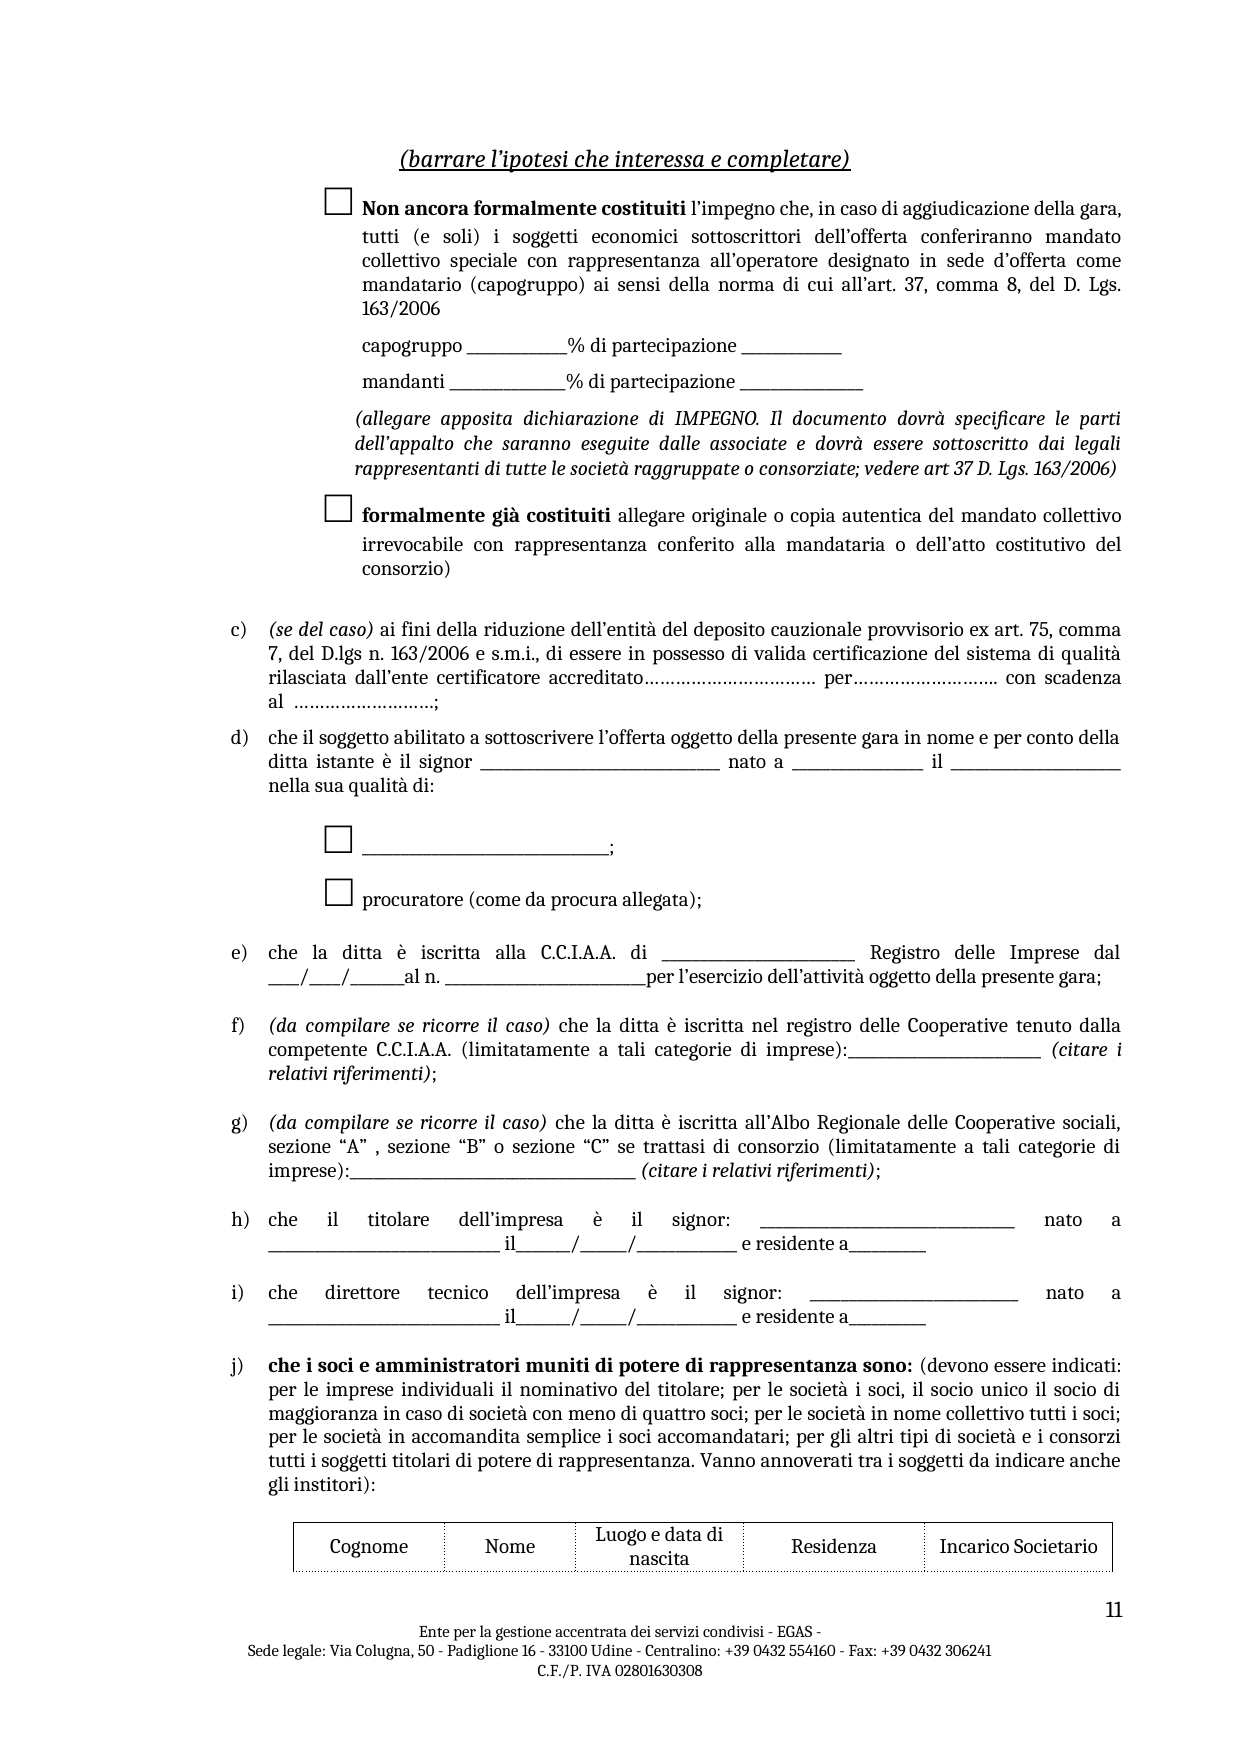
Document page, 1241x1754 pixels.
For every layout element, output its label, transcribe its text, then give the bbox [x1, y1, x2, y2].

list che il soggetto abilitato a sottoscrivere l’offerta oggetto della presente gara in nome e per conto della ditta istante è il signor _______________________________ nato a _________________ il ______________________ nella sua qualità di: [231, 726, 1122, 798]
text mandanti _______________% di partecipazione ________________ [362, 370, 1122, 394]
table_header Luogo e data di nascita [575, 1523, 743, 1571]
list che la ditta è iscritta alla C.C.I.A.A. di _________________________ Registro delle Imprese dal ____/____/_______al n. __________________________per l’esercizio dell’attività oggetto della presente gara; [231, 941, 1122, 989]
list ________________________________; [324, 810, 1122, 863]
list (da compilare se ricorre il caso) che la ditta è iscritta nel registro delle Cooperative tenuto dalla competente C.C.I.A.A. (limitatamente a tali categorie di imprese):_________________________ (citare i relativi riferimenti); [231, 1014, 1122, 1086]
list che il titolare dell’impresa è il signor: _________________________________ nato a ______________________________ il_______/______/_____________ e residente a__________ [231, 1207, 1122, 1255]
list Non ancora formalmente costituiti l’impegno che, in caso di aggiudicazione della gara, tutti (e soli) i soggetti economici sottoscrittori dell’offerta conferiranno mandato collettivo speciale con rappresentanza all’operatore designato in sede d’offerta come mandatario (capogruppo) ai sensi della norma di cui all’art. 37, comma 8, del D. Lgs. 163/2006 [324, 172, 1122, 321]
table_header Residenza [743, 1523, 925, 1571]
table_header Cognome [294, 1523, 444, 1571]
table_header Incarico Societario [925, 1523, 1112, 1571]
table_header Nome [444, 1523, 575, 1571]
list che direttore tecnico dell’impresa è il signor: ___________________________ nato a ______________________________ il_______/______/_____________ e residente a__________ [231, 1280, 1122, 1328]
list (allegare apposita dichiarazione di IMPEGNO. Il documento dovrà specificare le parti dell’appalto che saranno eseguite dalle associate e dovrà essere sottoscritto dai legali rappresentanti di tutte le società raggruppate o consorziate; vedere art 37 D. Lgs. 163/2006) [354, 406, 1122, 480]
text capogruppo _____________% di partecipazione _____________ [362, 333, 1122, 357]
list che i soci e amministratori muniti di potere di rappresentanza sono: (devono essere indicati: per le imprese individuali il nominativo del titolare; per le società i soci, il socio unico il socio di maggioranza in caso di società con meno di quattro soci; per le società in nome collettivo tutti i soci; per le società in accomandita semplice i soci accomandatari; per gli altri tipi di società e i consorzi tutti i soggetti titolari di potere di rappresentanza. Vanno annoverati tra i soggetti da indicare anche gli institori): [231, 1353, 1122, 1497]
list (se del caso) ai fini della riduzione dell’entità del deposito cauzionale provvisorio ex art. 75, comma 7, del D.lgs n. 163/2006 e s.m.i., di essere in possesso di valida certificazione del sistema di qualità rilasciata dall’ente certificatore accreditato…………………………… per………………………. con scadenza al ………………………; [231, 618, 1122, 713]
list (barrare l’ipotesi che interessa e completare) [399, 148, 1122, 172]
list procuratore (come da procura allegata); [325, 863, 1122, 916]
list (da compilare se ricorre il caso) che la ditta è iscritta all’Albo Regionale delle Cooperative sociali, sezione “A” , sezione “B” o sezione “C” se trattasi di consorzio (limitatamente a tali categorie di imprese):_____________________________________ (citare i relativi riferimenti); [231, 1111, 1122, 1182]
list formalmente già costituiti allegare originale o copia autentica del mandato collettivo irrevocabile con rappresentanza conferito alla mandataria o dell’atto costitutivo del consorzio) [324, 480, 1122, 581]
